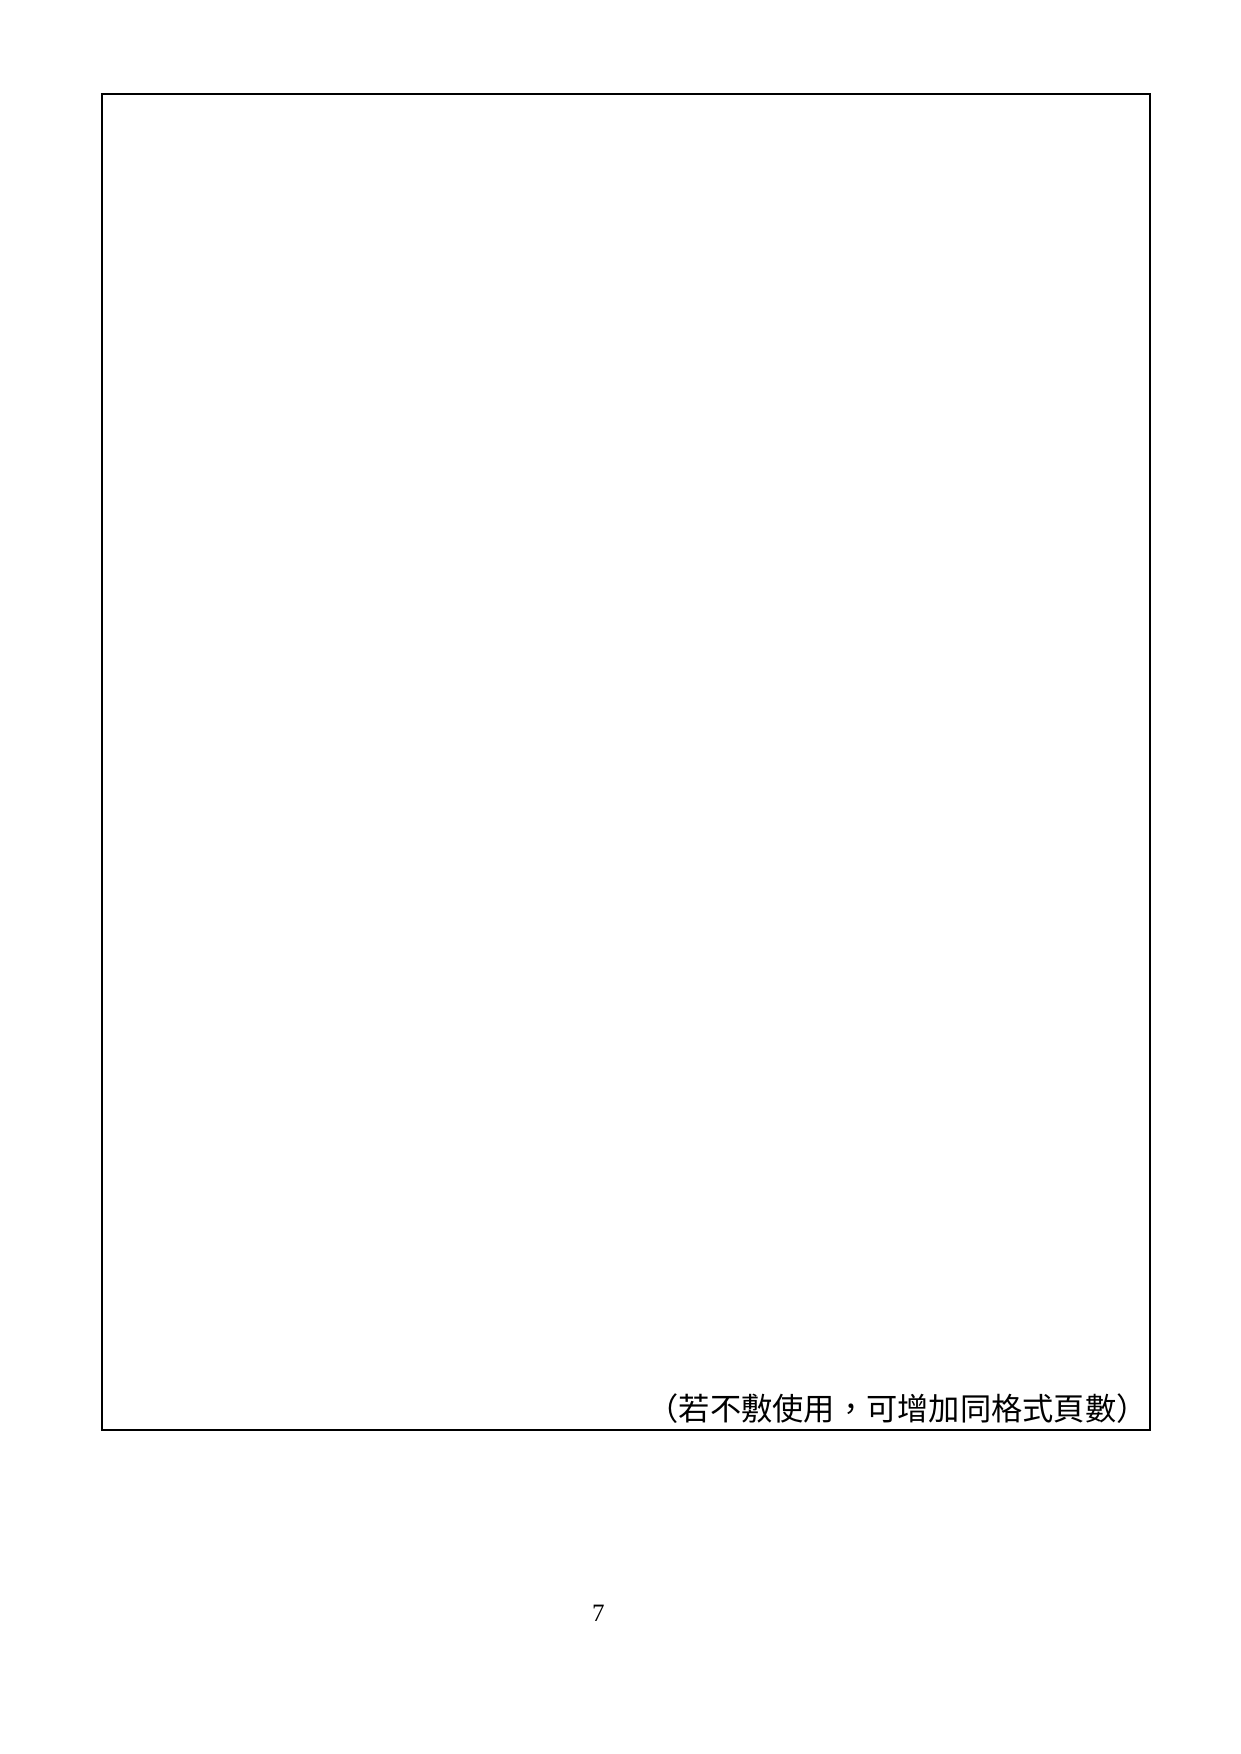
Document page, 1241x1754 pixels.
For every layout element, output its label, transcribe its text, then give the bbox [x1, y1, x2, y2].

table_header （若不敷使用，可增加同格式頁數） [103, 95, 1149, 1428]
